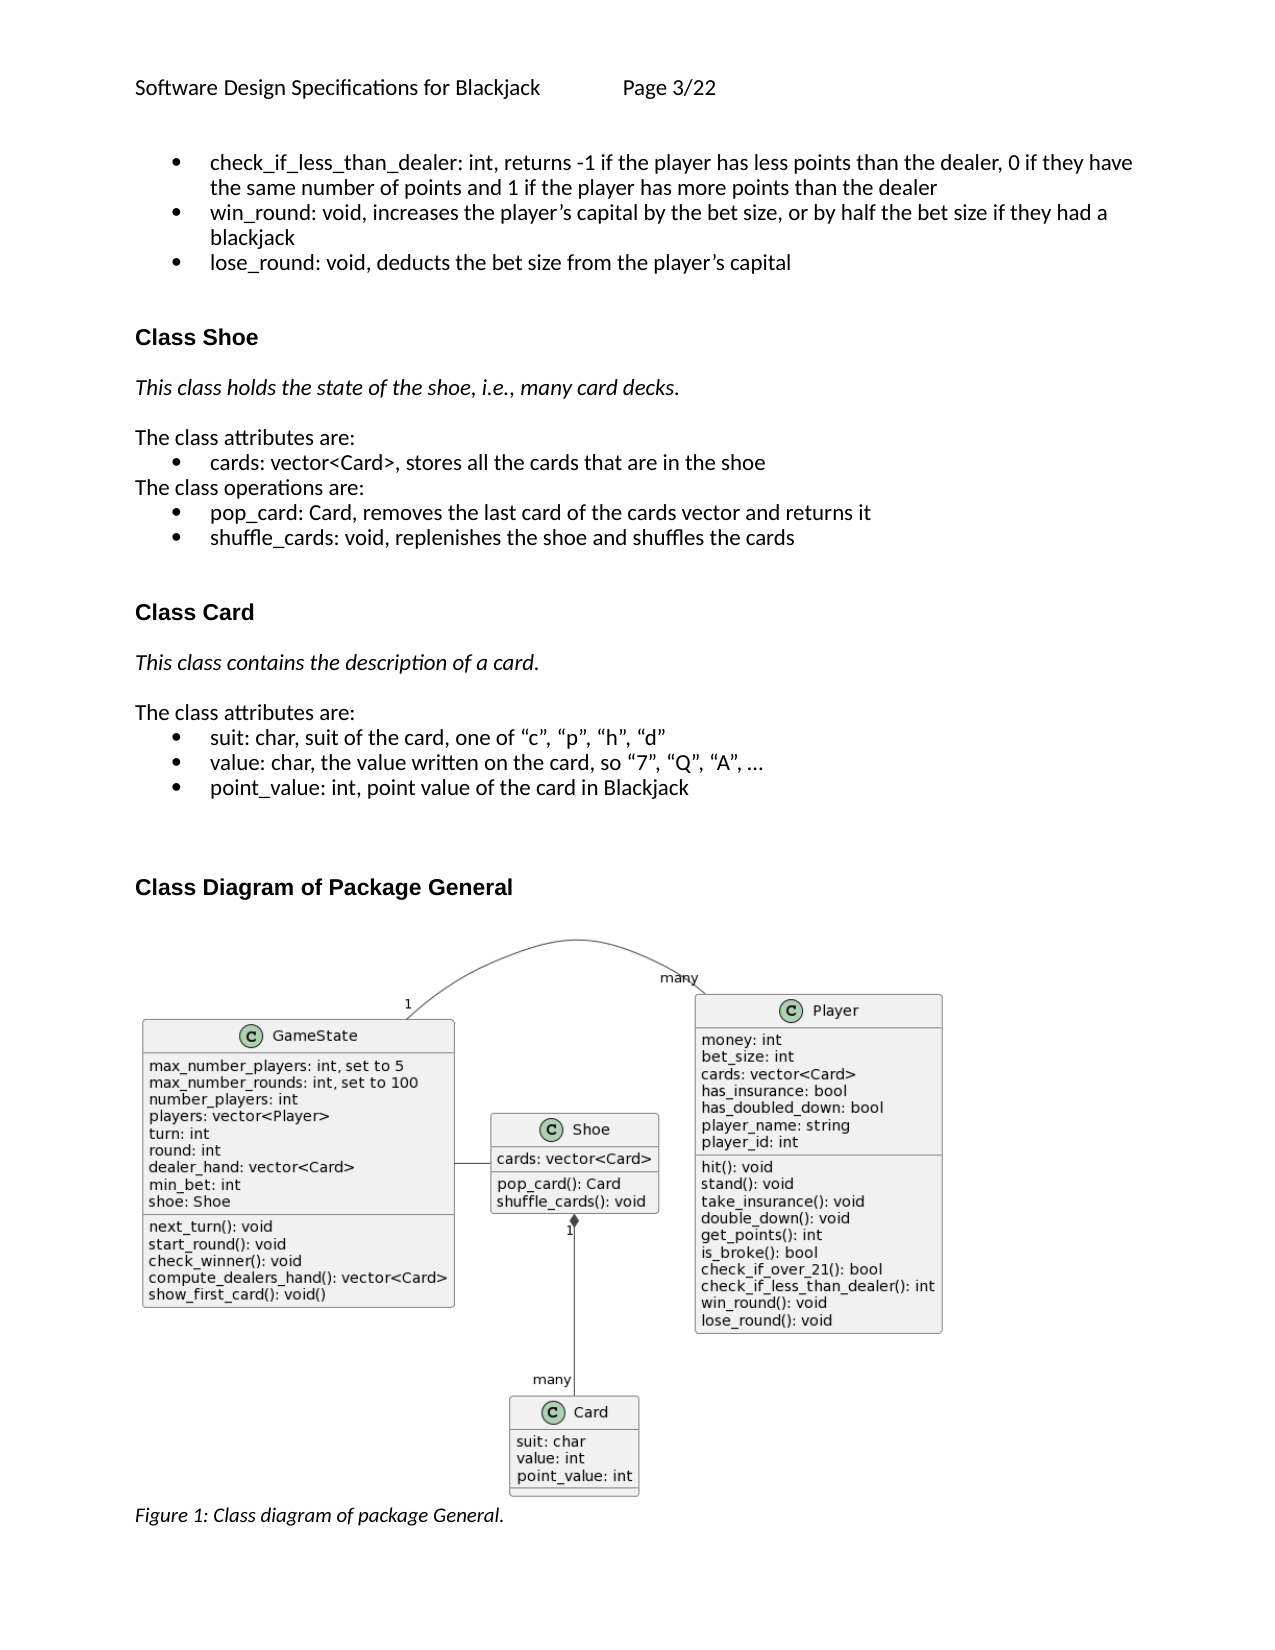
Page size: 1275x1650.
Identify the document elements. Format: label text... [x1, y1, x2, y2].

text Class Diagram of Package General [135, 875, 1140, 900]
text This class contains the description of a card. [135, 650, 1140, 675]
text Class Card [135, 600, 1140, 625]
text This class holds the state of the shoe, i.e., many card decks. [135, 375, 1140, 400]
list cards: vector<Card>, stores all the cards that are in the shoe [172, 450, 1140, 475]
picture [135, 925, 948, 1502]
list suit: char, suit of the card, one of “c”, “p”, “h”, “d” [172, 725, 1140, 750]
text The class operations are: [135, 475, 1140, 500]
list lose_round: void, deducts the bet size from the player’s capital [172, 250, 1140, 275]
text Figure 1: Class diagram of package General. [135, 1502, 1140, 1527]
text The class attributes are: [135, 700, 1140, 725]
list value: char, the value written on the card, so “7”, “Q”, “A”, … [172, 750, 1140, 775]
text The class attributes are: [135, 425, 1140, 450]
list check_if_less_than_dealer: int, returns -1 if the player has less points than the dealer, 0 if they have the same number of points and 1 if the player has more points than the dealer [172, 150, 1140, 200]
list pop_card: Card, removes the last card of the cards vector and returns it [172, 500, 1140, 525]
list win_round: void, increases the player’s capital by the bet size, or by half the bet size if they had a blackjack [172, 200, 1140, 250]
text Class Shoe [135, 325, 1140, 350]
list shuffle_cards: void, replenishes the shoe and shuffles the cards [172, 525, 1140, 550]
list point_value: int, point value of the card in Blackjack [172, 775, 1140, 800]
